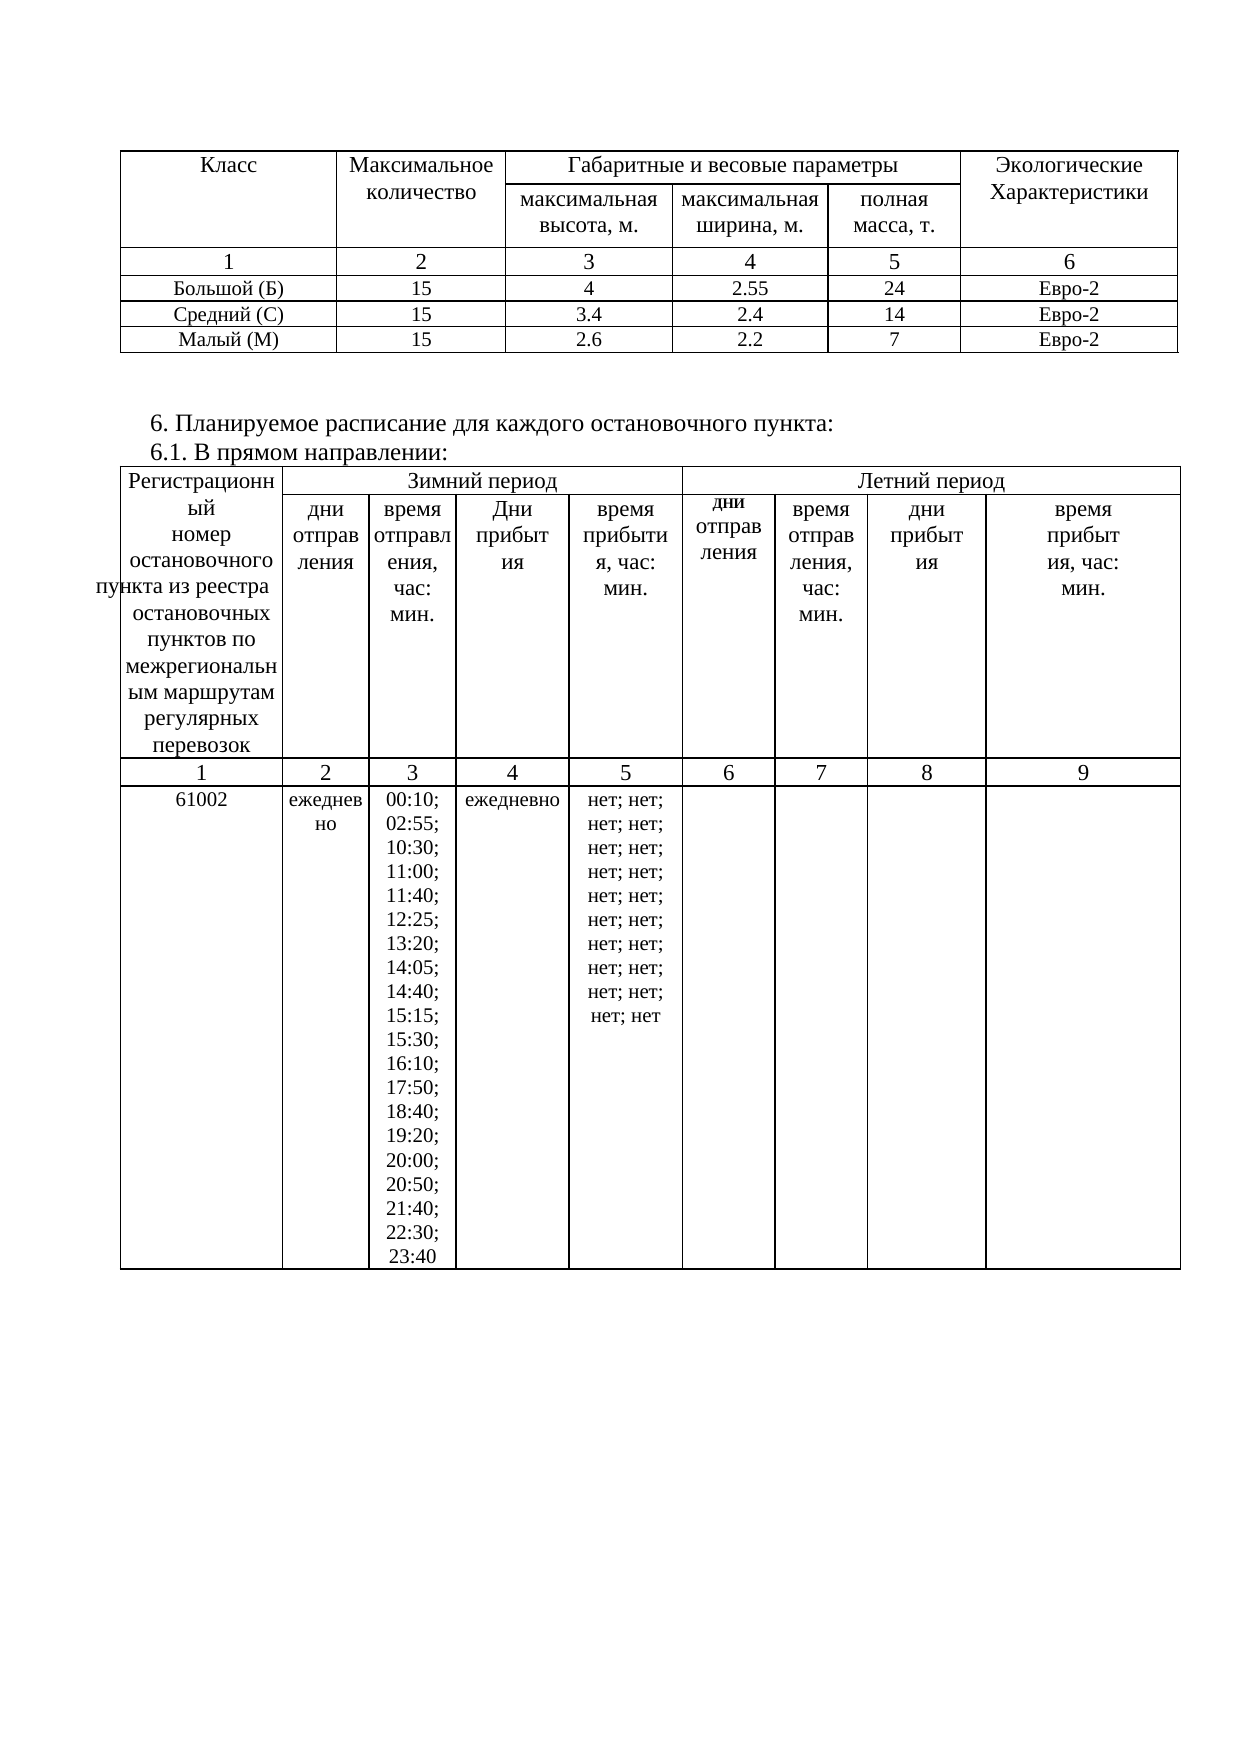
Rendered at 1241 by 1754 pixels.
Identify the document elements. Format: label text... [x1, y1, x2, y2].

table_header Летний период [683, 467, 1180, 493]
table_cell 00:10; 02:55; 10:30; 11:00; 11:40; 12:25; 13:20; 14:05; 14:40; 15:15; 15:30; 16:10; 17:50; 18:40; 19:20; 20:00; 20:50; 21:40; 22:30; 23:40 [370, 787, 455, 1268]
table_cell 4 [457, 759, 568, 785]
table_cell [987, 787, 1180, 1268]
table_cell максимальная ширина, м. [673, 185, 827, 247]
table_cell 3 [506, 248, 672, 274]
table_cell 6 [683, 759, 774, 785]
table_cell 24 [829, 276, 960, 300]
table_cell полная масса, т. [829, 185, 960, 247]
table_cell ежедневно [283, 787, 368, 1268]
table_cell 4 [673, 248, 827, 274]
table_cell 1 [121, 759, 282, 785]
table_cell время прибыт ия, час: мин. [987, 495, 1180, 757]
table_header Экологические Характеристики [961, 152, 1177, 247]
table_cell 15 [337, 302, 505, 326]
table_cell время отправл ения, час: мин. [370, 495, 455, 757]
table_cell 6 [961, 248, 1177, 274]
table_cell ежедневно [457, 787, 568, 1268]
table_cell Евро-2 [961, 276, 1177, 300]
table_header Класс [121, 152, 336, 247]
table_header Габаритные и весовые параметры [506, 152, 960, 183]
table_cell 7 [829, 327, 960, 351]
table_cell 2.4 [673, 302, 827, 326]
table_cell Дни прибыт ия [457, 495, 568, 757]
table_cell 15 [337, 327, 505, 351]
table_cell время отправ ления, час: мин. [776, 495, 867, 757]
table_cell Средний (С) [121, 302, 336, 326]
table_cell 9 [987, 759, 1180, 785]
table_cell 4 [506, 276, 672, 300]
table_cell 2 [337, 248, 505, 274]
table_cell 2.2 [673, 327, 827, 351]
table_cell 3.4 [506, 302, 672, 326]
table_cell 14 [829, 302, 960, 326]
table_cell 3 [370, 759, 455, 785]
table_header Зимний период [283, 467, 682, 493]
table_cell 61002 [121, 787, 282, 1268]
table_cell [683, 787, 774, 1268]
table_cell дни отправ ления [283, 495, 368, 757]
table_cell 5 [570, 759, 682, 785]
table_cell максимальная высота, м. [506, 185, 672, 247]
table_cell [868, 787, 985, 1268]
table_cell 5 [829, 248, 960, 274]
table_cell 7 [776, 759, 867, 785]
table_cell Евро-2 [961, 302, 1177, 326]
text 6. Планируемое расписание для каждого остановочного пункта: [150, 408, 1090, 437]
table_cell 2 [283, 759, 368, 785]
table_cell Малый (М) [121, 327, 336, 351]
text 6.1. В прямом направлении: [150, 437, 1090, 466]
table_cell [776, 787, 867, 1268]
table_cell Большой (Б) [121, 276, 336, 300]
table_cell 15 [337, 276, 505, 300]
table_header Максимальное количество [337, 152, 505, 247]
table_cell ДНИ отправ ления [683, 495, 774, 757]
table_header Регистрационный номер остановочного пункта из реестра остановочных пунктов по межрегиональным маршрутам регулярных перевозок [121, 467, 282, 757]
table_cell время прибыти я, час: мин. [570, 495, 682, 757]
table_cell 2.6 [506, 327, 672, 351]
table_cell 1 [121, 248, 336, 274]
table_cell нет; нет; нет; нет; нет; нет; нет; нет; нет; нет; нет; нет; нет; нет; нет; нет; нет; нет; нет; нет [570, 787, 682, 1268]
table_cell 8 [868, 759, 985, 785]
table_cell Евро-2 [961, 327, 1177, 351]
table_cell дни прибыт ия [868, 495, 985, 757]
table_cell 2.55 [673, 276, 827, 300]
